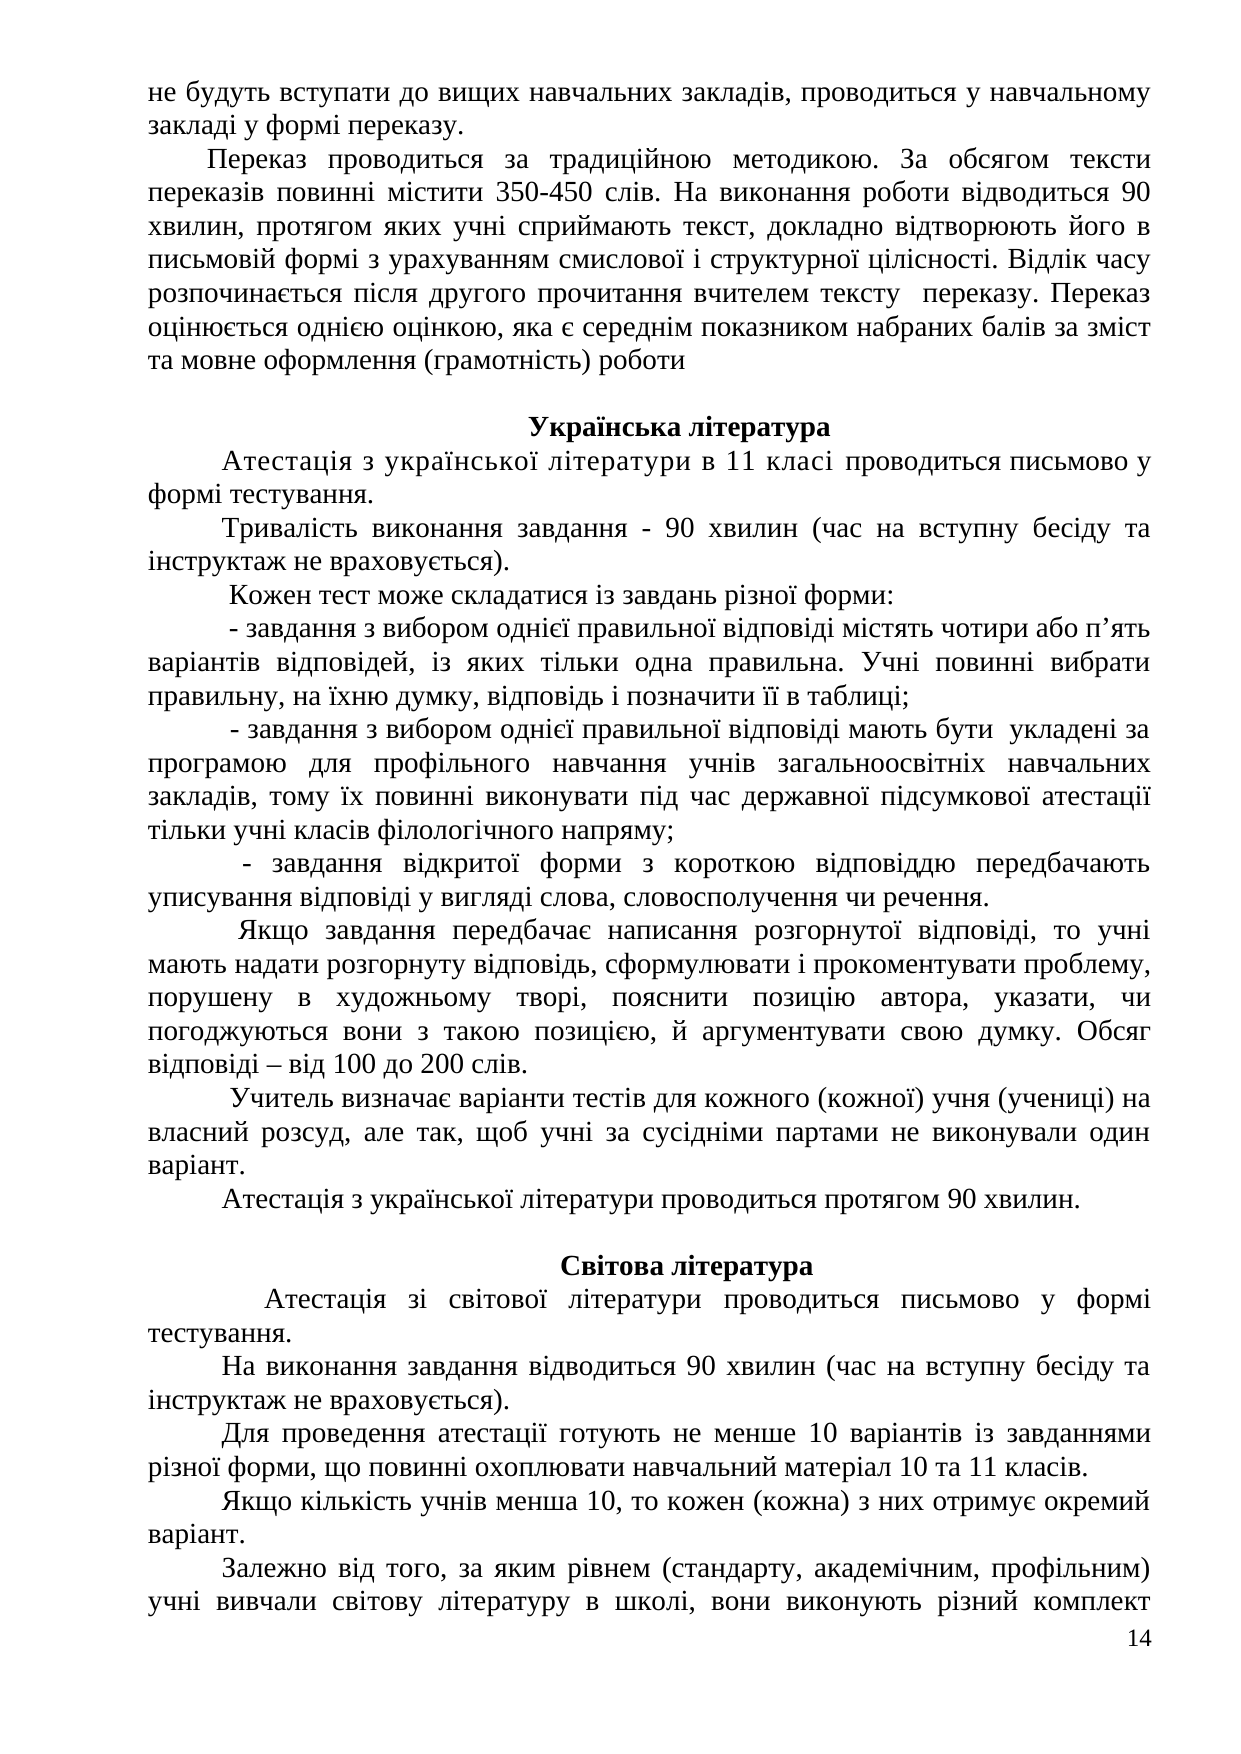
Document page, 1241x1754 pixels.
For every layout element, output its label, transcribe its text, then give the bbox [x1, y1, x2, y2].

text Атестація з української літератури в 11 класі проводиться письмово у формі тестування. [148, 443, 1152, 510]
text Атестація з української літератури проводиться протягом 90 хвилин. [148, 1181, 1152, 1214]
text Учитель визначає варіанти тестів для кожного (кожної) учня (учениці) на власний розсуд, але так, щоб учні за сусідніми партами не виконували один варіант. [148, 1080, 1152, 1181]
text Світова література [148, 1248, 1152, 1281]
text - завдання з вибором однієї правильної відповіді мають бути укладені за програмою для профільного навчання учнів загальноосвітніх навчальних закладів, тому їх повинні виконувати під час державної підсумкової атестації тільки учні класів філологічного напряму; [148, 711, 1152, 845]
text Тривалість виконання завдання - 90 хвилин (час на вступну бесіду та інструктаж не враховується). [148, 510, 1152, 577]
text - завдання з вибором однієї правильної відповіді містять чотири або п’ять варіантів відповідей, із яких тільки одна правильна. Учні повинні вибрати правильну, на їхню думку, відповідь і позначити її в таблиці; [148, 611, 1152, 711]
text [148, 1550, 1152, 1617]
text На виконання завдання відводиться 90 хвилин (час на вступну бесіду та інструктаж не враховується). [148, 1348, 1152, 1416]
text Переказ проводиться за традиційною методикою. За обсягом тексти переказів повинні містити 350-450 слів. На виконання роботи відводиться 90 хвилин, протягом яких учні сприймають текст, докладно відтворюють його в письмовій формі з урахуванням смислової і структурної цілісності. Відлік часу розпочинається після другого прочитання вчителем тексту переказу. Переказ оцінюється однією оцінкою, яка є середнім показником набраних балів за зміст та мовне оформлення (грамотність) роботи [148, 141, 1152, 376]
text Кожен тест може складатися із завдань різної форми: [148, 577, 1152, 611]
text Якщо кількість учнів менша 10, то кожен (кожна) з них отримує окремий варіант. [148, 1483, 1152, 1550]
text Атестація зі світової літератури проводиться письмово у формі тестування. [148, 1281, 1152, 1348]
text Якщо завдання передбачає написання розгорнутої відповіді, то учні мають надати розгорнуту відповідь, сформулювати і прокоментувати проблему, порушену в художньому творі, пояснити позицію автора, указати, чи погоджуються вони з такою позицією, й аргументувати свою думку. Обсяг відповіді – від 100 до 200 слів. [148, 912, 1152, 1080]
text Українська література [148, 409, 1152, 443]
text - завдання відкритої форми з короткою відповіддю передбачають уписування відповіді у вигляді слова, словосполучення чи речення. [148, 845, 1152, 912]
text Для проведення атестації готують не менше 10 варіантів із завданнями різної форми, що повинні охоплювати навчальний матеріал 10 та 11 класів. [148, 1416, 1152, 1483]
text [148, 74, 1152, 141]
